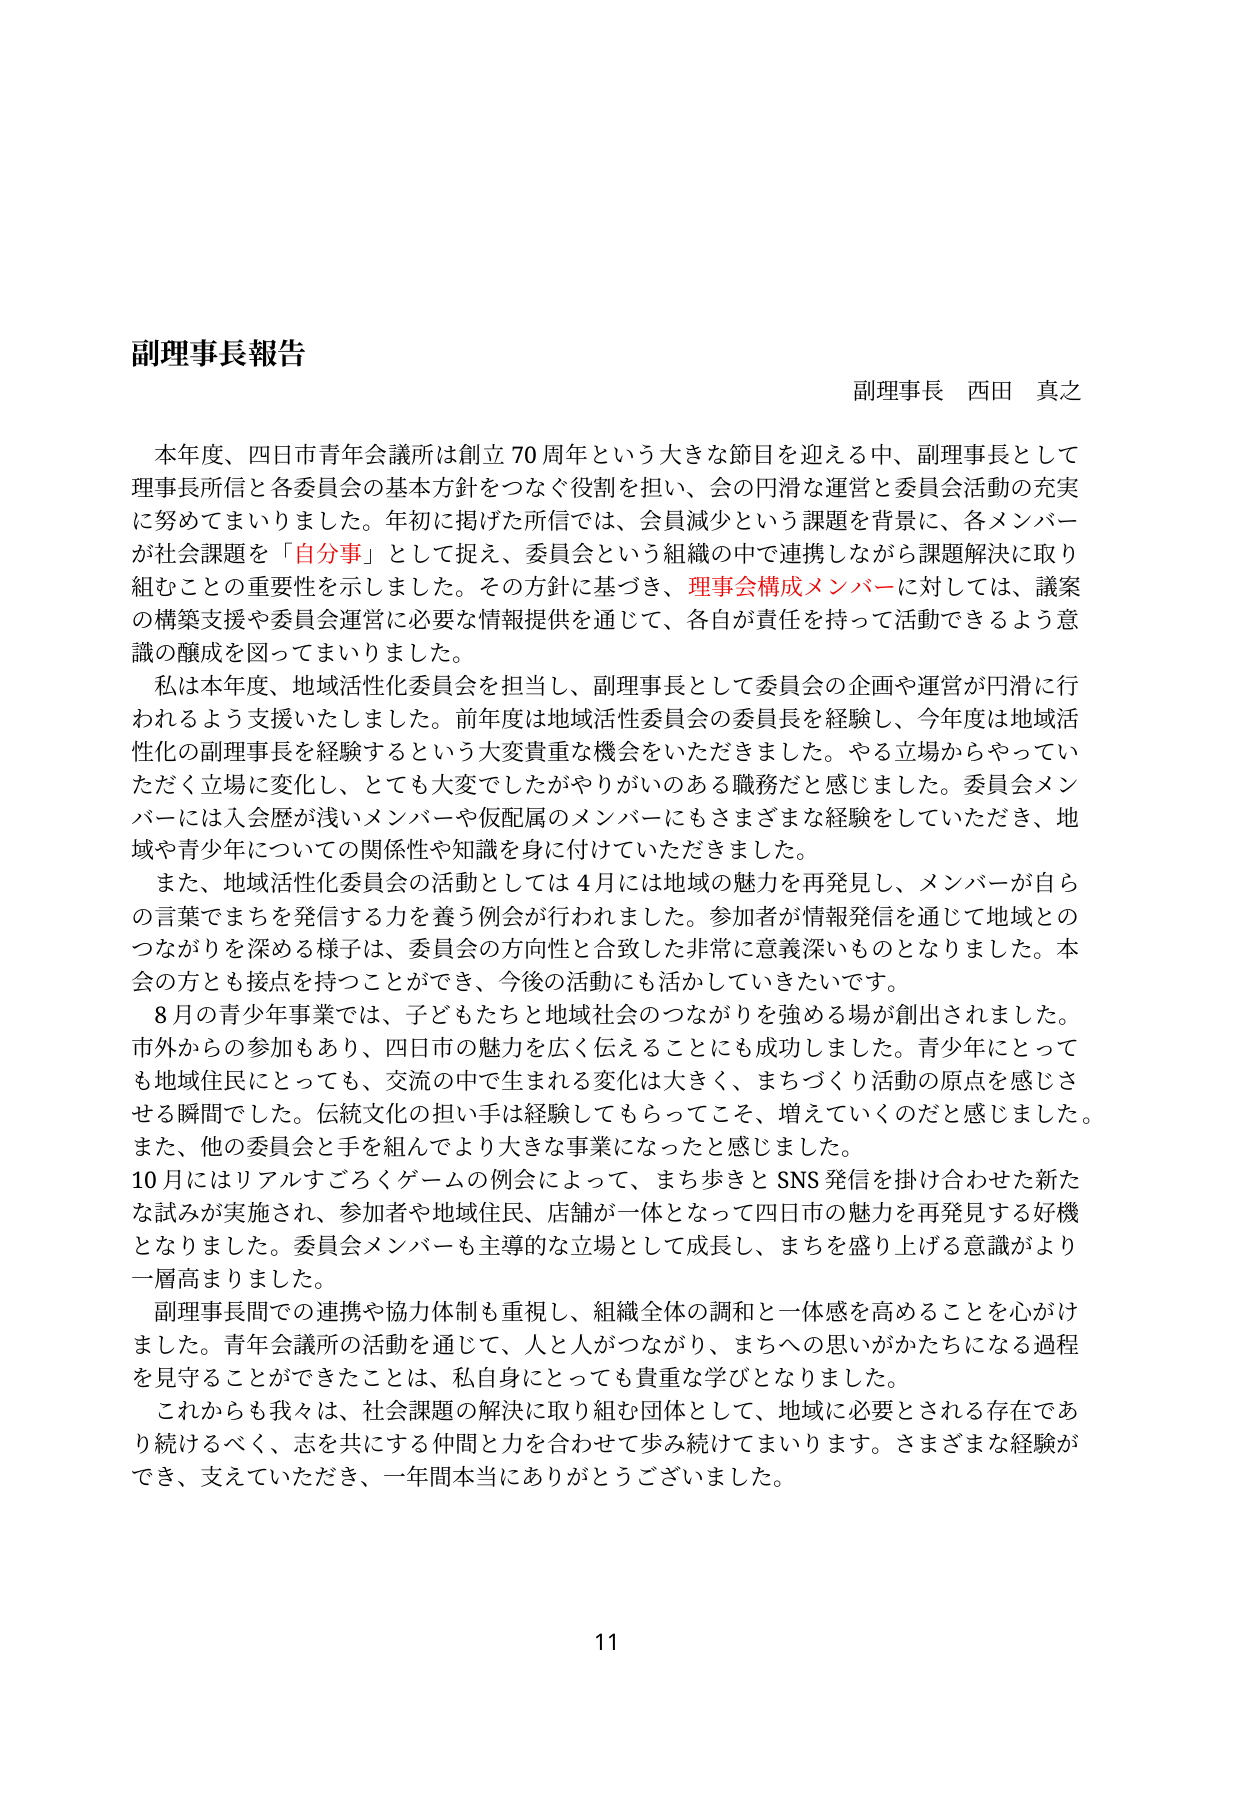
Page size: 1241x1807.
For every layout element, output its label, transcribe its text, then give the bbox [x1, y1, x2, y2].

text これからも我々は、社会課題の解決に取り組む団体として、地域に必要とされる存在であり続けるべく、志を共にする仲間と力を合わせて歩み続けてまいります。さまざまな経験ができ、支えていただき、一年間本当にありがとうございました。 [131, 1393, 1082, 1491]
text 10月にはリアルすごろくゲームの例会によって、まち歩きとSNS発信を掛け合わせた新たな試みが実施され、参加者や地域住民、店舗が一体となって四日市の魅力を再発見する好機となりました。委員会メンバーも主導的な立場として成長し、まちを盛り上げる意識がより一層高まりました。 [131, 1162, 1082, 1294]
text 本年度、四日市青年会議所は創立70周年という大きな節目を迎える中、副理事長として理事長所信と各委員会の基本方針をつなぐ役割を担い、会の円滑な運営と委員会活動の充実に努めてまいりました。年初に掲げた所信では、会員減少という課題を背景に、各メンバーが社会課題を「自分事」として捉え、委員会という組織の中で連携しながら課題解決に取り組むことの重要性を示しました。その方針に基づき、理事会構成メンバーに対しては、議案の構築支援や委員会運営に必要な情報提供を通じて、各自が責任を持って活動できるよう意識の醸成を図ってまいりました。 [131, 437, 1082, 668]
text 副理事長報告 [131, 331, 1082, 373]
text 副理事長 西田 真之 [131, 373, 1082, 406]
text 8月の青少年事業では、子どもたちと地域社会のつながりを強める場が創出されました。市外からの参加もあり、四日市の魅力を広く伝えることにも成功しました。青少年にとっても地域住民にとっても、交流の中で生まれる変化は大きく、まちづくり活動の原点を感じさせる瞬間でした。伝統文化の担い手は経験してもらってこそ、増えていくのだと感じました。また、他の委員会と手を組んでより大きな事業になったと感じました。 [131, 997, 1082, 1162]
text 私は本年度、地域活性化委員会を担当し、副理事長として委員会の企画や運営が円滑に行われるよう支援いたしました。前年度は地域活性委員会の委員長を経験し、今年度は地域活性化の副理事長を経験するという大変貴重な機会をいただきました。やる立場からやっていただく立場に変化し、とても大変でしたがやりがいのある職務だと感じました。委員会メンバーには入会歴が浅いメンバーや仮配属のメンバーにもさまざまな経験をしていただき、地域や青少年についての関係性や知識を身に付けていただきました。 [131, 668, 1082, 865]
text また、地域活性化委員会の活動としては4月には地域の魅力を再発見し、メンバーが自らの言葉でまちを発信する力を養う例会が行われました。参加者が情報発信を通じて地域とのつながりを深める様子は、委員会の方向性と合致した非常に意義深いものとなりました。本会の方とも接点を持つことができ、今後の活動にも活かしていきたいです。 [131, 865, 1082, 997]
text 副理事長間での連携や協力体制も重視し、組織全体の調和と一体感を高めることを心がけました。青年会議所の活動を通じて、人と人がつながり、まちへの思いがかたちになる過程を見守ることができたことは、私自身にとっても貴重な学びとなりました。 [131, 1294, 1082, 1393]
